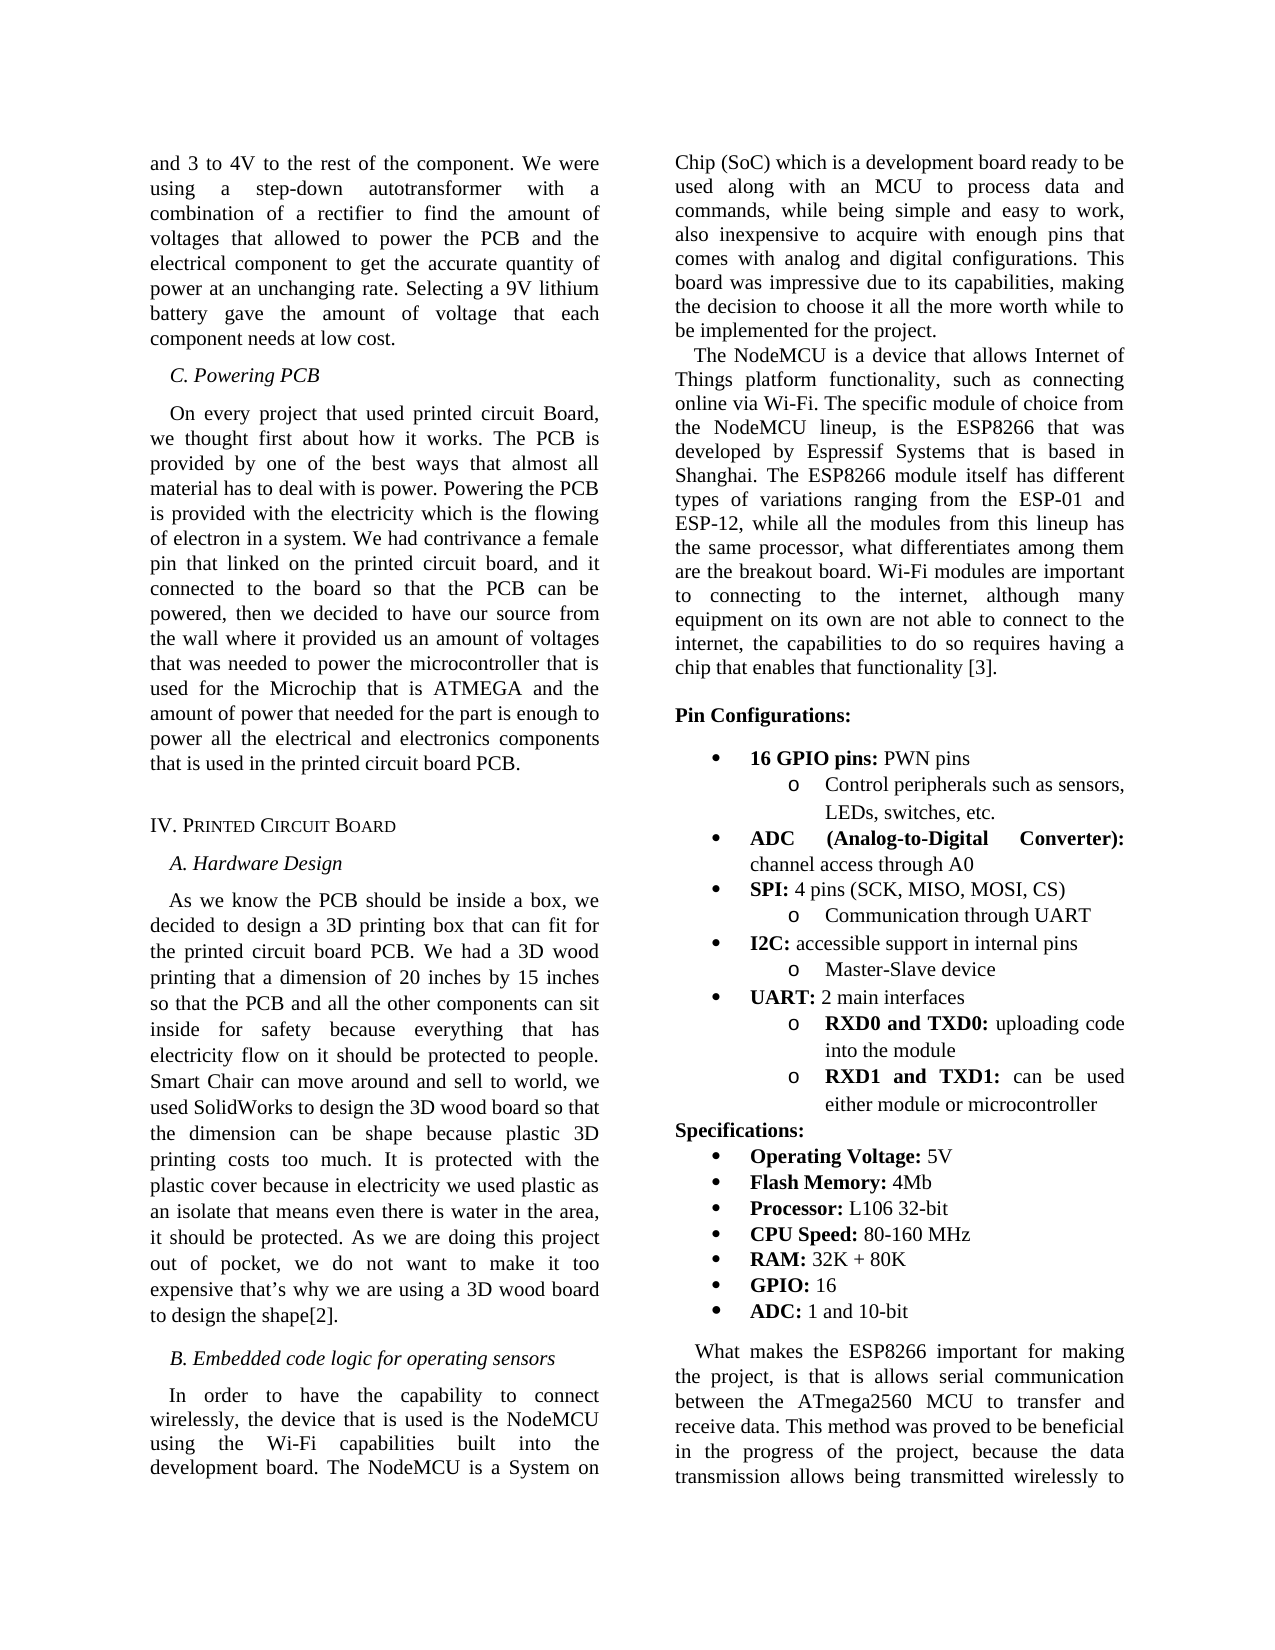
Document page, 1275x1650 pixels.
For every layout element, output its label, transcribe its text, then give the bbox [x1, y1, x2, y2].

list RXD1 and TXD1: can be used either module or microcontroller [787, 1064, 1125, 1116]
list Control peripherals such as sensors, LEDs, switches, etc. [787, 772, 1125, 824]
list Communication through UART [787, 903, 1125, 929]
text As we know the PCB should be inside a box, we decided to design a 3D printing box that can fit for the printed circuit board PCB. We had a 3D wood printing that a dimension of 20 inches by 15 inches so that the PCB and all the other components can sit inside for safety because everything that has electricity flow on it should be protected to people. Smart Chair can move around and sell to world, we used SolidWorks to design the 3D wood board so that the dimension can be shape because plastic 3D printing costs too much. It is protected with the plastic cover because in electricity we used plastic as an isolate that means even there is water in the area, it should be protected. As we are doing this project out of pocket, we do not want to make it too expensive that’s why we are using a 3D wood board to design the shape[2]. [150, 887, 600, 1327]
subtitle IV. Printed Circuit Board [150, 812, 600, 837]
list CPU Speed: 80-160 MHz [712, 1221, 1125, 1246]
text In order to have the capability to connect wirelessly, the device that is used is the NodeMCU using the Wi-Fi capabilities built into the development board. The NodeMCU is a System on Chip (SoC) which is a development board ready to be used along with an MCU to process data and commands, while being simple and easy to work, also inexpensive to acquire with enough pins that comes with analog and digital configurations. This board was impressive due to its capabilities, making the decision to choose it all the more worth while to be implemented for the project. [675, 150, 1125, 342]
list UART: 2 main interfaces [712, 985, 1125, 1009]
text On every project that used printed circuit Board, we thought first about how it works. The PCB is provided by one of the best ways that almost all material has to deal with is power. Powering the PCB is provided with the electricity which is the flowing of electron in a system. We had contrivance a female pin that linked on the printed circuit board, and it connected to the board so that the PCB can be powered, then we decided to have our source from the wall where it provided us an amount of voltages that was needed to power the microcontroller that is used for the Microchip that is ATMEGA and the amount of power that needed for the part is enough to power all the electrical and electronics components that is used in the printed circuit board PCB. [150, 400, 600, 775]
text Specifications: [675, 1118, 1125, 1142]
list Operating Voltage: 5V [712, 1144, 1125, 1168]
list ADC (Analog-to-Digital Converter): channel access through A0 [712, 826, 1125, 876]
text The NodeMCU is a device that allows Internet of Things platform functionality, such as connecting online via Wi-Fi. The specific module of choice from the NodeMCU lineup, is the ESP8266 that was developed by Espressif Systems that is based in Shanghai. The ESP8266 module itself has different types of variations ranging from the ESP-01 and ESP-12, while all the modules from this lineup has the same processor, what differentiates among them are the breakout board. Wi-Fi modules are important to connecting to the internet, although many equipment on its own are not able to connect to the internet, the capabilities to do so requires having a chip that enables that functionality [3]. [675, 342, 1125, 679]
list 16 GPIO pins: PWN pins [712, 746, 1125, 770]
list I2C: accessible support in internal pins [712, 931, 1125, 955]
list RXD0 and TXD0: uploading code into the module [787, 1011, 1125, 1062]
text In order to have the capability to connect wirelessly, the device that is used is the NodeMCU using the Wi-Fi capabilities built into the development board. The NodeMCU is a System on Chip (SoC) which is a development board ready to be used along with an MCU to process data and commands, while being simple and easy to work, also inexpensive to acquire with enough pins that comes with analog and digital configurations. This board was impressive due to its capabilities, making the decision to choose it all the more worth while to be implemented for the project. [150, 1383, 600, 1479]
list ADC: 1 and 10-bit [712, 1299, 1125, 1324]
text Pin Configurations: [675, 703, 1125, 727]
list Flash Memory: 4Mb [712, 1169, 1125, 1194]
list GPIO: 16 [712, 1273, 1125, 1297]
list RAM: 32K + 80K [712, 1247, 1125, 1271]
text C. Powering PCB [150, 362, 600, 387]
text B. Embedded code logic for operating sensors [150, 1345, 600, 1370]
list Master-Slave device [787, 957, 1125, 983]
text A. Hardware Design [150, 850, 600, 875]
list Processor: L106 32-bit [712, 1196, 1125, 1219]
list SPI: 4 pins (SCK, MISO, MOSI, CS) [712, 877, 1125, 901]
